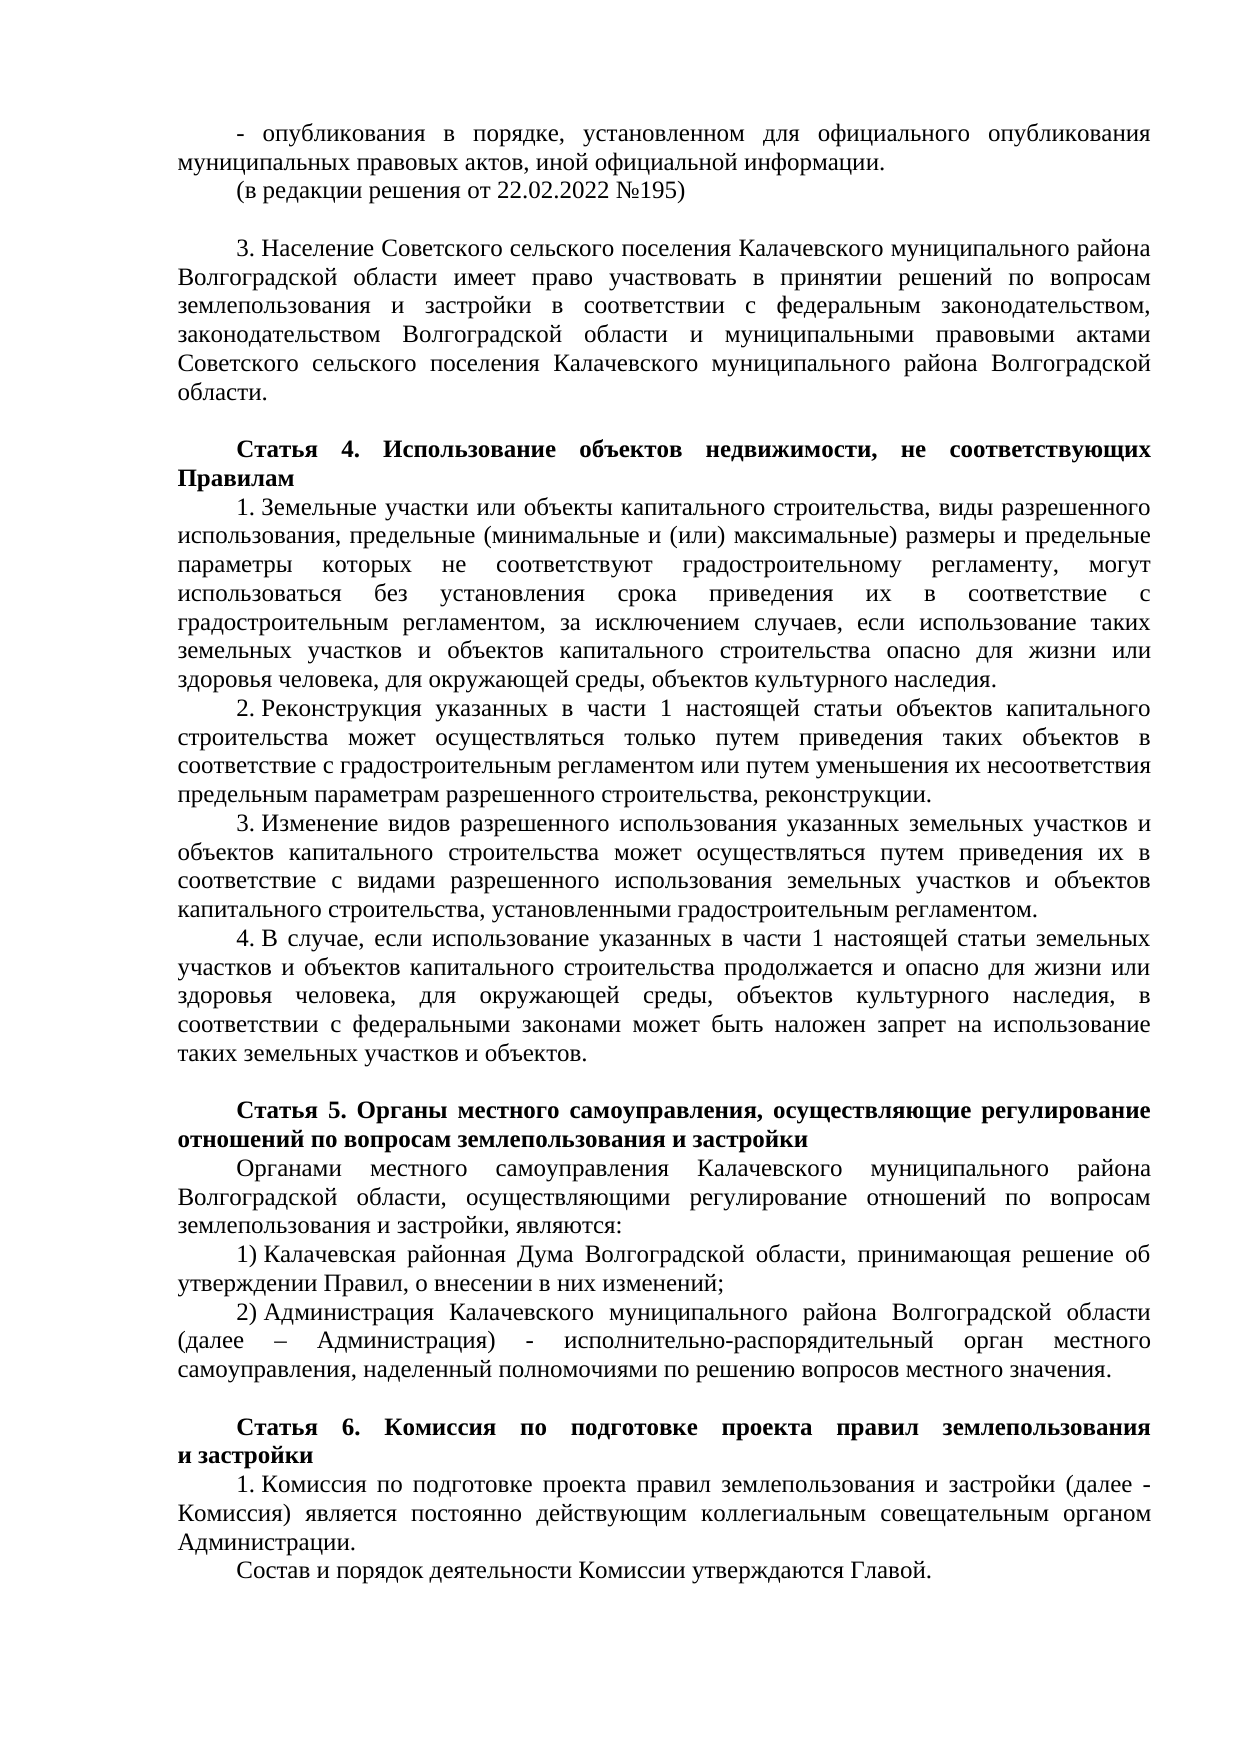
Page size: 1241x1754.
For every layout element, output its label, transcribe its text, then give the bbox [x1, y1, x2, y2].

text Статья 4. Использование объектов недвижимости, не соответствующих Правилам [177, 434, 1152, 492]
text 3. Изменение видов разрешенного использования указанных земельных участков и объектов капитального строительства может осуществляться путем приведения их в соответствие с видами разрешенного использования земельных участков и объектов капитального строительства, установленными градостроительным регламентом. [177, 808, 1152, 923]
text Состав и порядок деятельности Комиссии утверждаются Главой. [177, 1556, 1152, 1584]
text - опубликования в порядке, установленном для официального опубликования муниципальных правовых актов, иной официальной информации. [177, 118, 1152, 176]
text 4. В случае, если использование указанных в части 1 настоящей статьи земельных участков и объектов капитального строительства продолжается и опасно для жизни или здоровья человека, для окружающей среды, объектов культурного наследия, в соответствии с федеральными законами может быть наложен запрет на использование таких земельных участков и объектов. [177, 923, 1152, 1067]
text Органами местного самоуправления Калачевского муниципального района Волгоградской области, осуществляющими регулирование отношений по вопросам землепользования и застройки, являются: [177, 1153, 1152, 1239]
text 3. Население Советского сельского поселения Калачевского муниципального района Волгоградской области имеет право участвовать в принятии решений по вопросам землепользования и застройки в соответствии с федеральным законодательством, законодательством Волгоградской области и муниципальными правовыми актами Советского сельского поселения Калачевского муниципального района Волгоградской области. [177, 233, 1152, 406]
text Статья 6. Комиссия по подготовке проекта правил землепользования и застройки [177, 1412, 1152, 1469]
text Статья 5. Органы местного самоуправления, осуществляющие регулирование отношений по вопросам землепользования и застройки [177, 1096, 1152, 1153]
text 1. Земельные участки или объекты капитального строительства, виды разрешенного использования, предельные (минимальные и (или) максимальные) размеры и предельные параметры которых не соответствуют градостроительному регламенту, могут использоваться без установления срока приведения их в соответствие с градостроительным регламентом, за исключением случаев, если использование таких земельных участков и объектов капитального строительства опасно для жизни или здоровья человека, для окружающей среды, объектов культурного наследия. [177, 492, 1152, 693]
text 1) Калачевская районная Дума Волгоградской области, принимающая решение об утверждении Правил, о внесении в них изменений; [177, 1239, 1152, 1297]
text 2) Администрация Калачевского муниципального района Волгоградской области (далее – Администрация) - исполнительно-распорядительный орган местного самоуправления, наделенный полномочиями по решению вопросов местного значения. [177, 1297, 1152, 1383]
text 2. Реконструкция указанных в части 1 настоящей статьи объектов капитального строительства может осуществляться только путем приведения таких объектов в соответствие с градостроительным регламентом или путем уменьшения их несоответствия предельным параметрам разрешенного строительства, реконструкции. [177, 693, 1152, 808]
text (в редакции решения от 22.02.2022 №195) [177, 176, 1152, 204]
text 1. Комиссия по подготовке проекта правил землепользования и застройки (далее - Комиссия) является постоянно действующим коллегиальным совещательным органом Администрации. [177, 1469, 1152, 1556]
